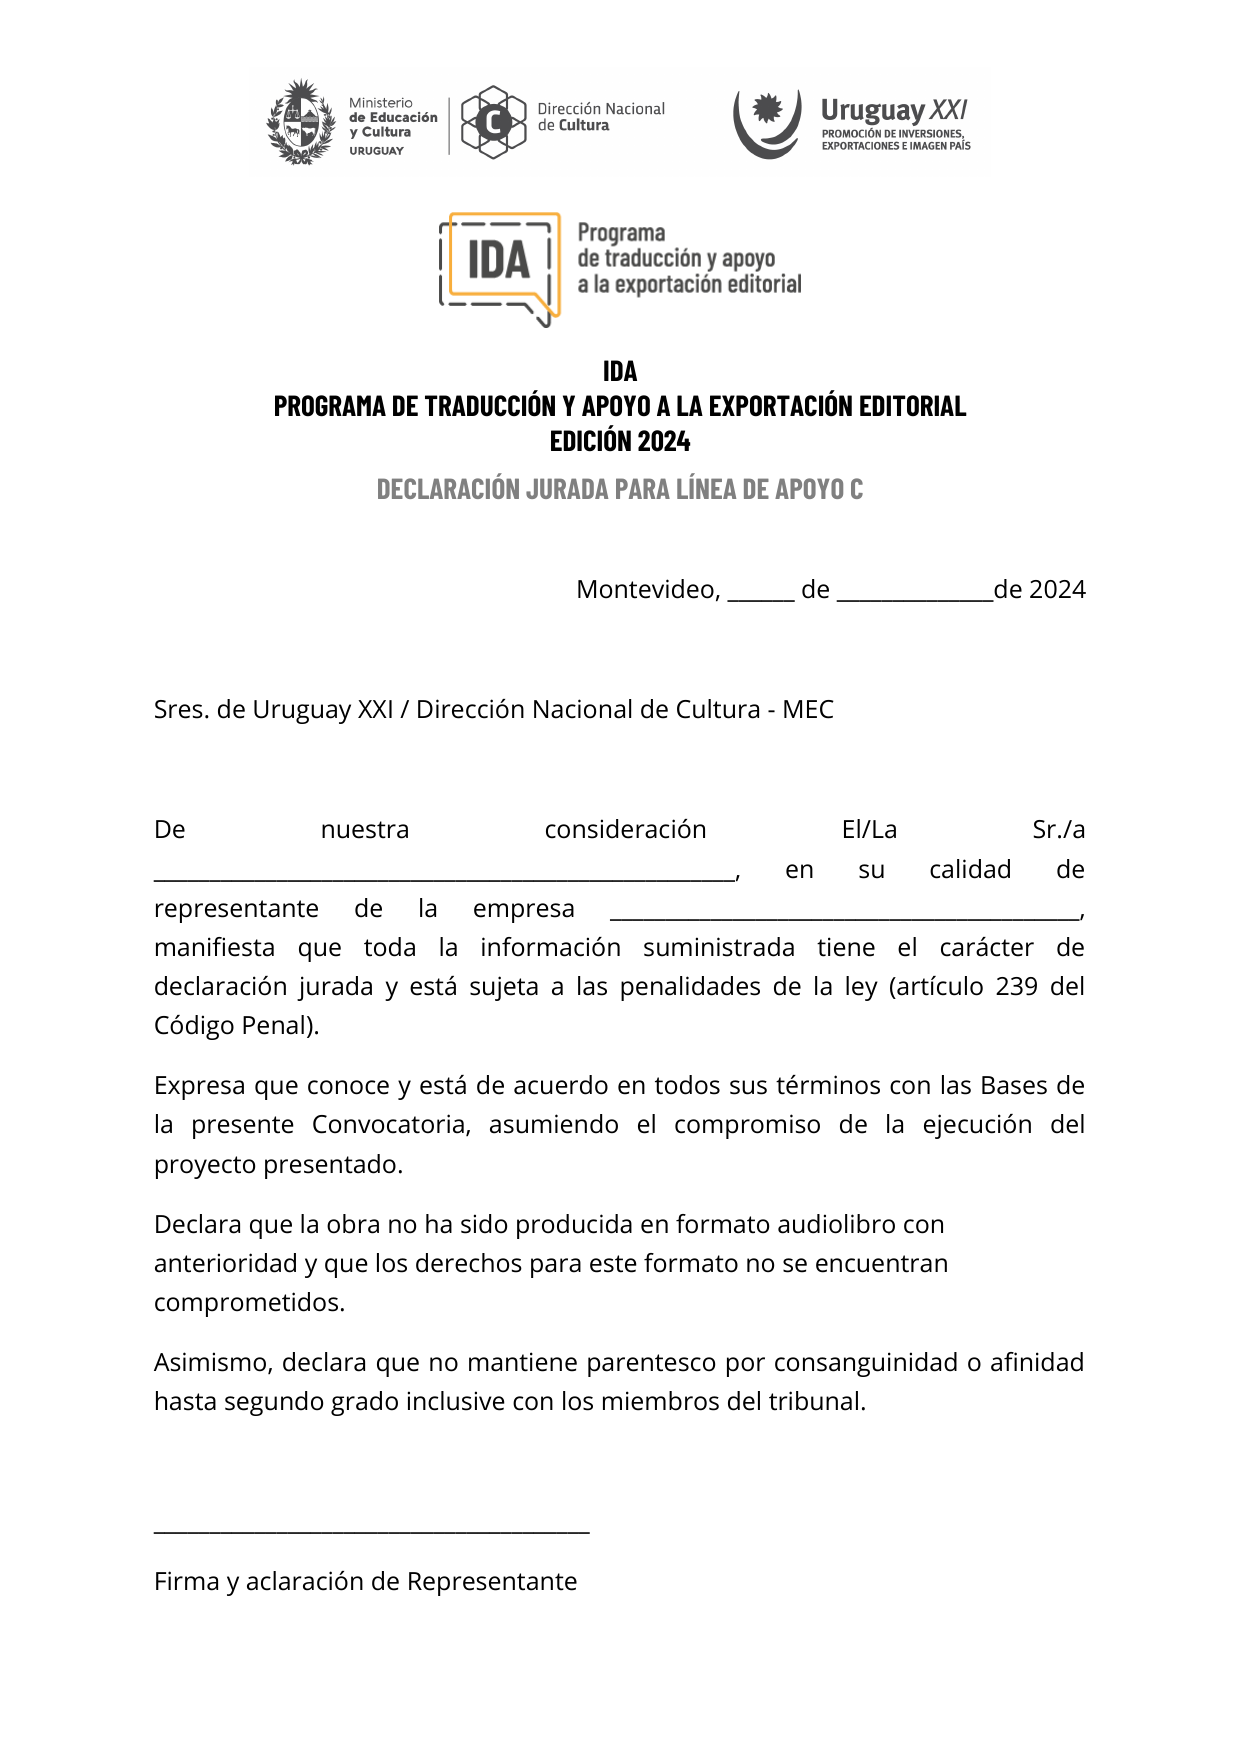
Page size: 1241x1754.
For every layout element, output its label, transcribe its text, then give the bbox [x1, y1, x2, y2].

picture [427, 192, 813, 328]
text Sres. de Uruguay XXI / Dirección Nacional de Cultura - MEC [153, 692, 1087, 726]
text Montevideo, ______ de ______________de 2024 [153, 572, 1087, 606]
text Expresa que conoce y está de acuerdo en todos sus términos con las Bases de la presente Convocatoria, asumiendo el compromiso de la ejecución del proyecto presentado. [153, 1068, 1087, 1180]
text PROGRAMA DE TRADUCCIÓN Y APOYO A LA EXPORTACIÓN EDITORIAL [153, 388, 1087, 423]
text Asimismo, declara que no mantiene parentesco por consanguinidad o afinidad hasta segundo grado inclusive con los miembros del tribunal. [153, 1345, 1087, 1418]
text Declara que la obra no ha sido producida en formato audiolibro con anterioridad y que los derechos para este formato no se encuentran comprometidos. [153, 1206, 1087, 1319]
text EDICIÓN 2024 [153, 423, 1087, 458]
text De nuestra consideración El/La Sr./a ____________________________________________________, en su calidad de representante de la empresa __________________________________________, manifiesta que toda la información suministrada tiene el carácter de declaración jurada y está sujeta a las penalidades de la ley (artículo 239 del Código Penal). [153, 812, 1087, 1042]
text DECLARACIÓN JURADA PARA LÍNEA DE APOYO C [153, 470, 1087, 505]
text Firma y aclaración de Representante [153, 1564, 1087, 1598]
text _______________________________________ [153, 1504, 1087, 1538]
text IDA [153, 353, 1087, 388]
picture [248, 67, 992, 177]
